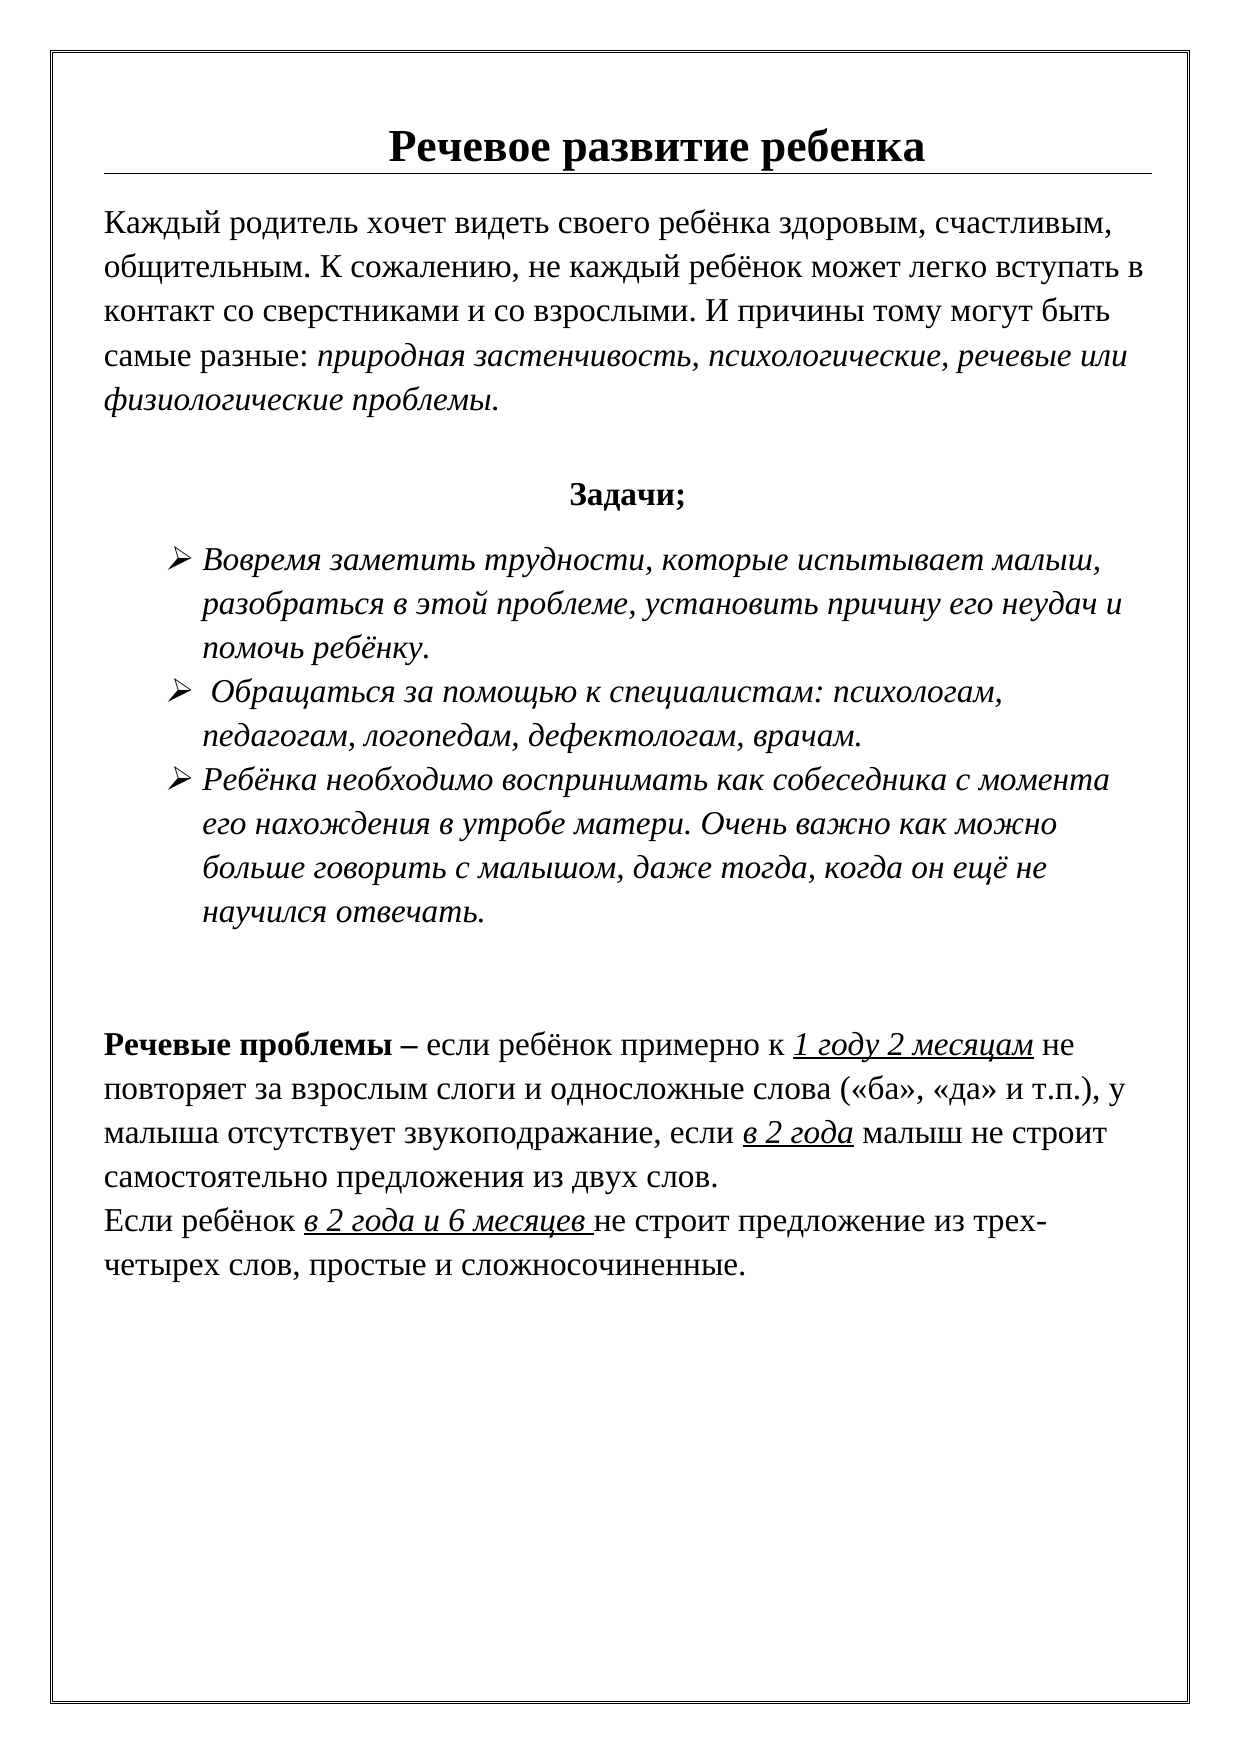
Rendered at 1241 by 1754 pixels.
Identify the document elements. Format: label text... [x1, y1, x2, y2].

text Задачи; [103, 474, 1152, 513]
list Если ребёнок в 2 года и 6 месяцев не строит предложение из трех-четырех слов, простые и сложносочиненные. [103, 1200, 1152, 1283]
text Каждый родитель хочет видеть своего ребёнка здоровым, счастливым, общительным. К сожалению, не каждый ребёнок может легко вступать в контакт со сверстниками и со взрослыми. И причины тому могут быть самые разные: природная застенчивость, психологические, речевые или физиологические проблемы. [103, 203, 1152, 449]
list Речевые проблемы – если ребёнок примерно к 1 году 2 месяцам не повторяет за взрослым слоги и односложные слова («ба», «да» и т.п.), у малыша отсутствует звукоподражание, если в 2 года малыш не строит самостоятельно предложения из двух слов. [103, 980, 1152, 1194]
list Вовремя заметить трудности, которые испытывает малыш, разобраться в этой проблеме, установить причину его неудач и помочь ребёнку. [164, 539, 1152, 666]
text Речевое развитие ребенка [103, 118, 1152, 174]
list Обращаться за помощью к специалистам: психологам, педагогам, логопедам, дефектологам, врачам. [164, 671, 1152, 754]
list Ребёнка необходимо воспринимать как собеседника с момента его нахождения в утробе матери. Очень важно как можно больше говорить с малышом, даже тогда, когда он ещё не научился отвечать. [164, 759, 1152, 930]
